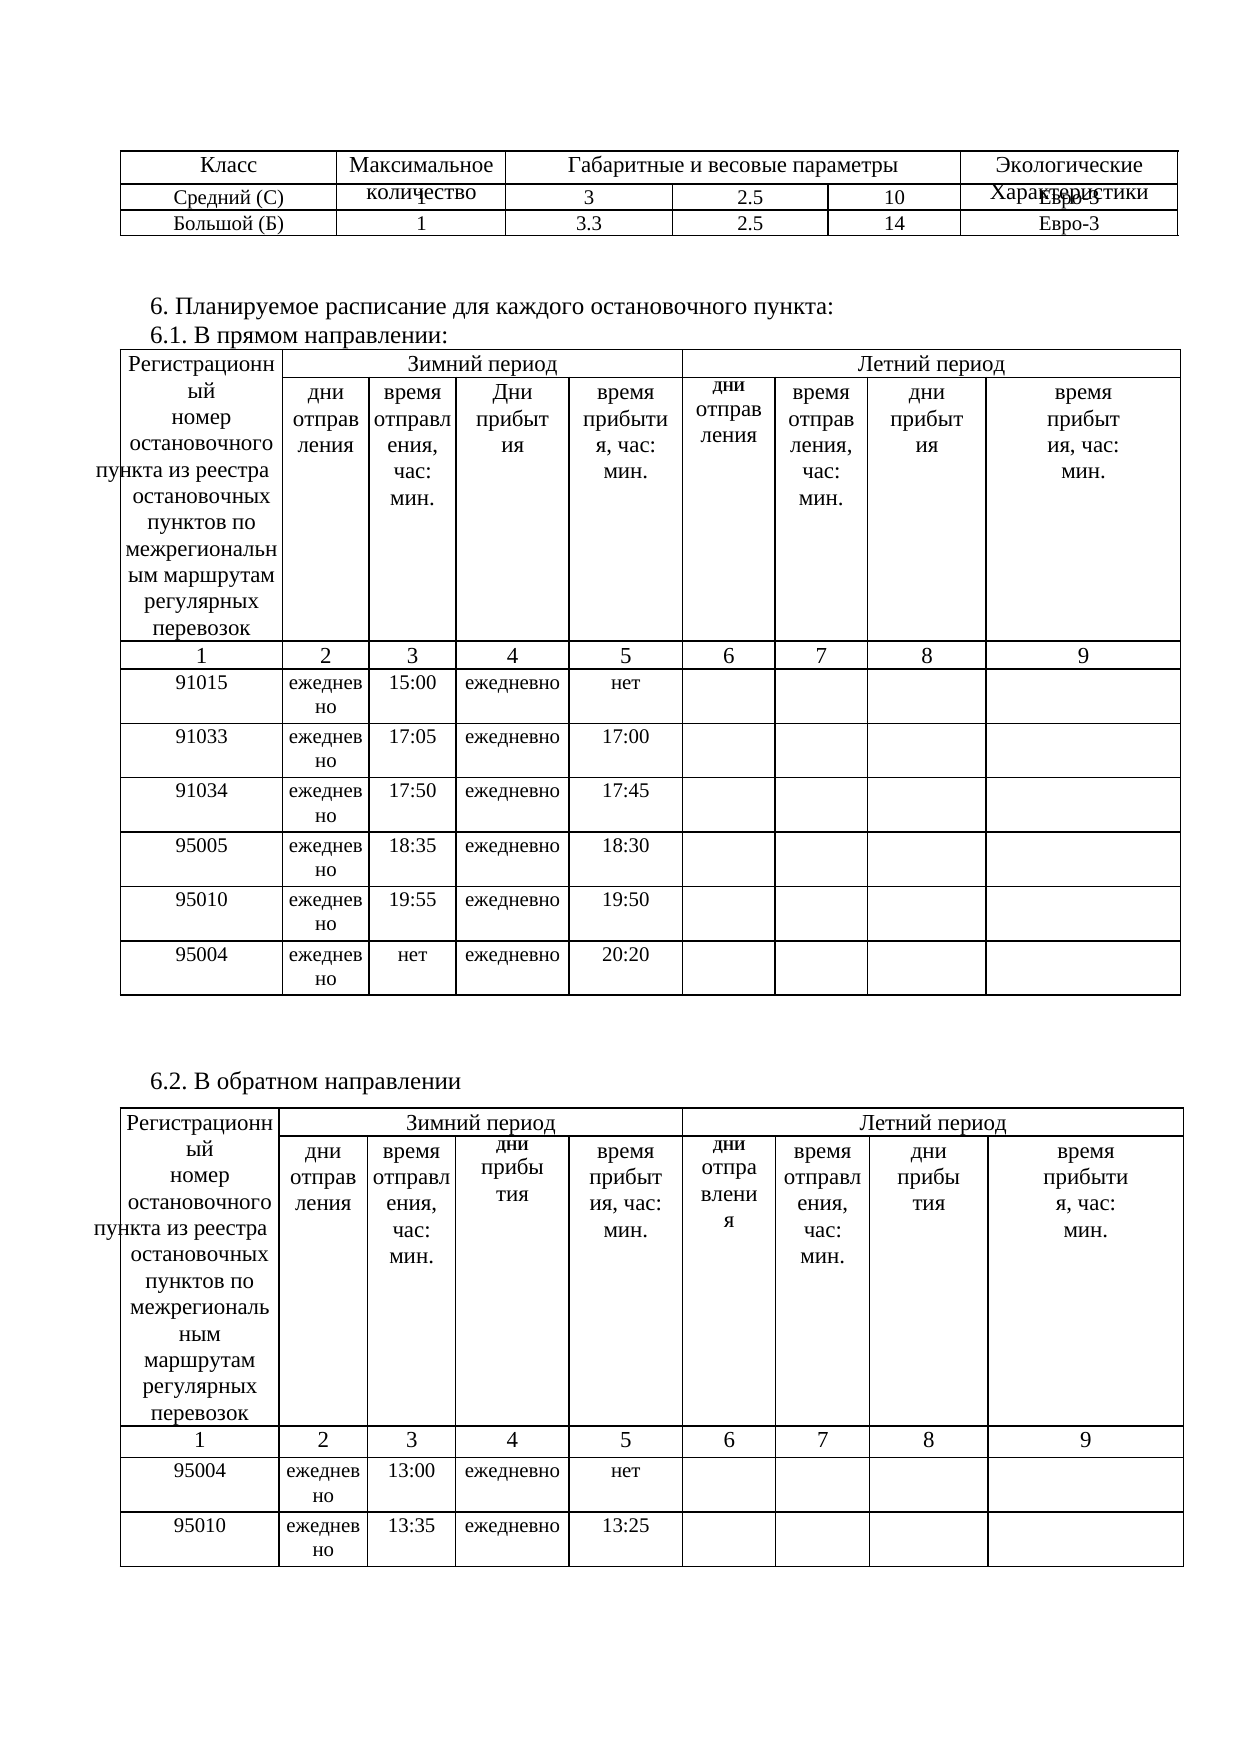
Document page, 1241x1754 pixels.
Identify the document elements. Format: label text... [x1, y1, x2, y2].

table_cell нет [570, 670, 682, 722]
table_cell [868, 670, 985, 722]
table_cell 5 [570, 1427, 682, 1457]
table_cell 3 [370, 642, 455, 668]
table_cell ежедневно [456, 1458, 568, 1511]
text 6.1. В прямом направлении: [150, 320, 1090, 349]
table_cell [870, 1513, 987, 1566]
table_cell 1 [121, 642, 282, 668]
table_cell 95005 [121, 833, 282, 886]
table_cell [776, 887, 867, 940]
table_cell ежедневно [283, 724, 368, 777]
table_cell ежедневно [457, 724, 568, 777]
table_cell [870, 1458, 987, 1511]
table_cell ежедневно [457, 887, 568, 940]
table_header Летний период [683, 1109, 1183, 1135]
table_cell [868, 833, 985, 886]
table_cell дни прибыт ия [868, 378, 985, 640]
table_cell 95004 [121, 942, 282, 994]
table_cell [989, 1458, 1183, 1511]
table_cell ежедневно [457, 670, 568, 722]
table_cell 19:50 [570, 887, 682, 940]
table_cell Средний (С) [121, 185, 336, 209]
table_cell время отправл ения, час: мин. [776, 1137, 869, 1425]
table_cell 18:30 [570, 833, 682, 886]
table_cell [987, 724, 1180, 777]
table_cell [683, 833, 774, 886]
table_cell [776, 1458, 869, 1511]
table_cell 17:00 [570, 724, 682, 777]
table_cell Дни прибыт ия [457, 378, 568, 640]
table_cell ежедневно [280, 1513, 367, 1566]
table_cell 13:25 [570, 1513, 682, 1566]
table_header Регистрационный номер остановочного пункта из реестра остановочных пунктов по межрегиональным маршрутам регулярных перевозок [121, 350, 282, 640]
table_header Экологические Характеристики [961, 152, 1177, 183]
table_header Класс [121, 152, 336, 183]
table_cell 20:20 [570, 942, 682, 994]
table_cell 5 [570, 642, 682, 668]
table_cell 14 [829, 211, 960, 234]
table_cell 3.3 [506, 211, 672, 234]
table_cell [683, 1458, 775, 1511]
table_header Максимальное количество [337, 152, 505, 183]
table_cell [987, 942, 1180, 994]
table_cell [683, 778, 774, 831]
table_cell время отправл ения, час: мин. [368, 1137, 455, 1425]
table_cell 4 [457, 642, 568, 668]
table_cell Большой (Б) [121, 211, 336, 234]
text 6. Планируемое расписание для каждого остановочного пункта: [150, 291, 1090, 320]
table_cell 13:00 [368, 1458, 455, 1511]
table_cell 95010 [121, 887, 282, 940]
table_cell 10 [829, 185, 960, 209]
table_cell [776, 942, 867, 994]
table_cell ДНИ отправ ления [683, 378, 774, 640]
table_header Габаритные и весовые параметры [506, 152, 960, 183]
table_cell [987, 670, 1180, 722]
table_cell нет [370, 942, 455, 994]
table_cell время прибыти я, час: мин. [570, 378, 682, 640]
table_cell [868, 887, 985, 940]
table_cell ежедневно [457, 833, 568, 886]
table_cell ежедневно [283, 670, 368, 722]
table_cell 7 [776, 1427, 869, 1457]
table_cell нет [570, 1458, 682, 1511]
table_cell 2.5 [673, 185, 827, 209]
table_cell 13:35 [368, 1513, 455, 1566]
table_cell 9 [989, 1427, 1183, 1457]
table_cell 15:00 [370, 670, 455, 722]
table_cell 18:35 [370, 833, 455, 886]
table_cell ежедневно [280, 1458, 367, 1511]
table_cell время прибыти я, час: мин. [989, 1137, 1183, 1425]
table_cell 91033 [121, 724, 282, 777]
table_cell ежедневно [283, 833, 368, 886]
table_header Зимний период [280, 1109, 682, 1135]
table_cell время отправл ения, час: мин. [370, 378, 455, 640]
table_cell [683, 724, 774, 777]
table_cell ежедневно [283, 887, 368, 940]
table_cell время прибыт ия, час: мин. [987, 378, 1180, 640]
table_cell 95010 [121, 1513, 278, 1566]
text 6.2. В обратном направлении [150, 1066, 1090, 1095]
table_cell 95004 [121, 1458, 278, 1511]
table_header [121, 1109, 278, 1425]
table_cell ежедневно [456, 1513, 568, 1566]
table_cell 1 [337, 211, 505, 234]
table_cell [776, 724, 867, 777]
table_cell 1 [121, 1427, 278, 1457]
table_cell дни прибы тия [870, 1137, 987, 1425]
table_cell [776, 778, 867, 831]
table_cell [868, 724, 985, 777]
table_cell 6 [683, 1427, 775, 1457]
table_cell [868, 942, 985, 994]
table_cell [987, 778, 1180, 831]
table_cell [987, 887, 1180, 940]
table_cell 3 [368, 1427, 455, 1457]
table_cell время прибыт ия, час: мин. [570, 1137, 682, 1425]
table_cell 91034 [121, 778, 282, 831]
table_cell [776, 1513, 869, 1566]
table_cell [683, 887, 774, 940]
table_cell 91015 [121, 670, 282, 722]
table_cell Евро-3 [961, 185, 1177, 209]
table_cell 8 [870, 1427, 987, 1457]
table_cell 17:45 [570, 778, 682, 831]
table_cell ДНИ прибы тия [456, 1137, 568, 1425]
table_cell 2 [280, 1427, 367, 1457]
table_cell 9 [987, 642, 1180, 668]
table_cell [989, 1513, 1183, 1566]
table_cell [683, 1513, 775, 1566]
table_cell [868, 778, 985, 831]
table_cell [683, 942, 774, 994]
table_cell ДНИ отпра влени я [683, 1137, 775, 1425]
table_cell 1 [337, 185, 505, 209]
table_cell 2.5 [673, 211, 827, 234]
table_cell ежедневно [283, 778, 368, 831]
table_cell время отправ ления, час: мин. [776, 378, 867, 640]
table_cell [776, 833, 867, 886]
table_cell [683, 670, 774, 722]
table_cell дни отправ ления [283, 378, 368, 640]
table_cell Евро-3 [961, 211, 1177, 234]
table_cell 17:05 [370, 724, 455, 777]
table_cell 8 [868, 642, 985, 668]
table_cell 17:50 [370, 778, 455, 831]
table_cell ежедневно [283, 942, 368, 994]
table_cell ежедневно [457, 778, 568, 831]
table_cell 4 [456, 1427, 568, 1457]
table_cell ежедневно [457, 942, 568, 994]
table_header Летний период [683, 350, 1180, 377]
table_cell [776, 670, 867, 722]
table_cell 3 [506, 185, 672, 209]
table_cell [987, 833, 1180, 886]
table_cell 6 [683, 642, 774, 668]
table_cell 2 [283, 642, 368, 668]
table_cell дни отправ ления [280, 1137, 367, 1425]
table_cell 7 [776, 642, 867, 668]
table_cell 19:55 [370, 887, 455, 940]
table_header Зимний период [283, 350, 682, 377]
